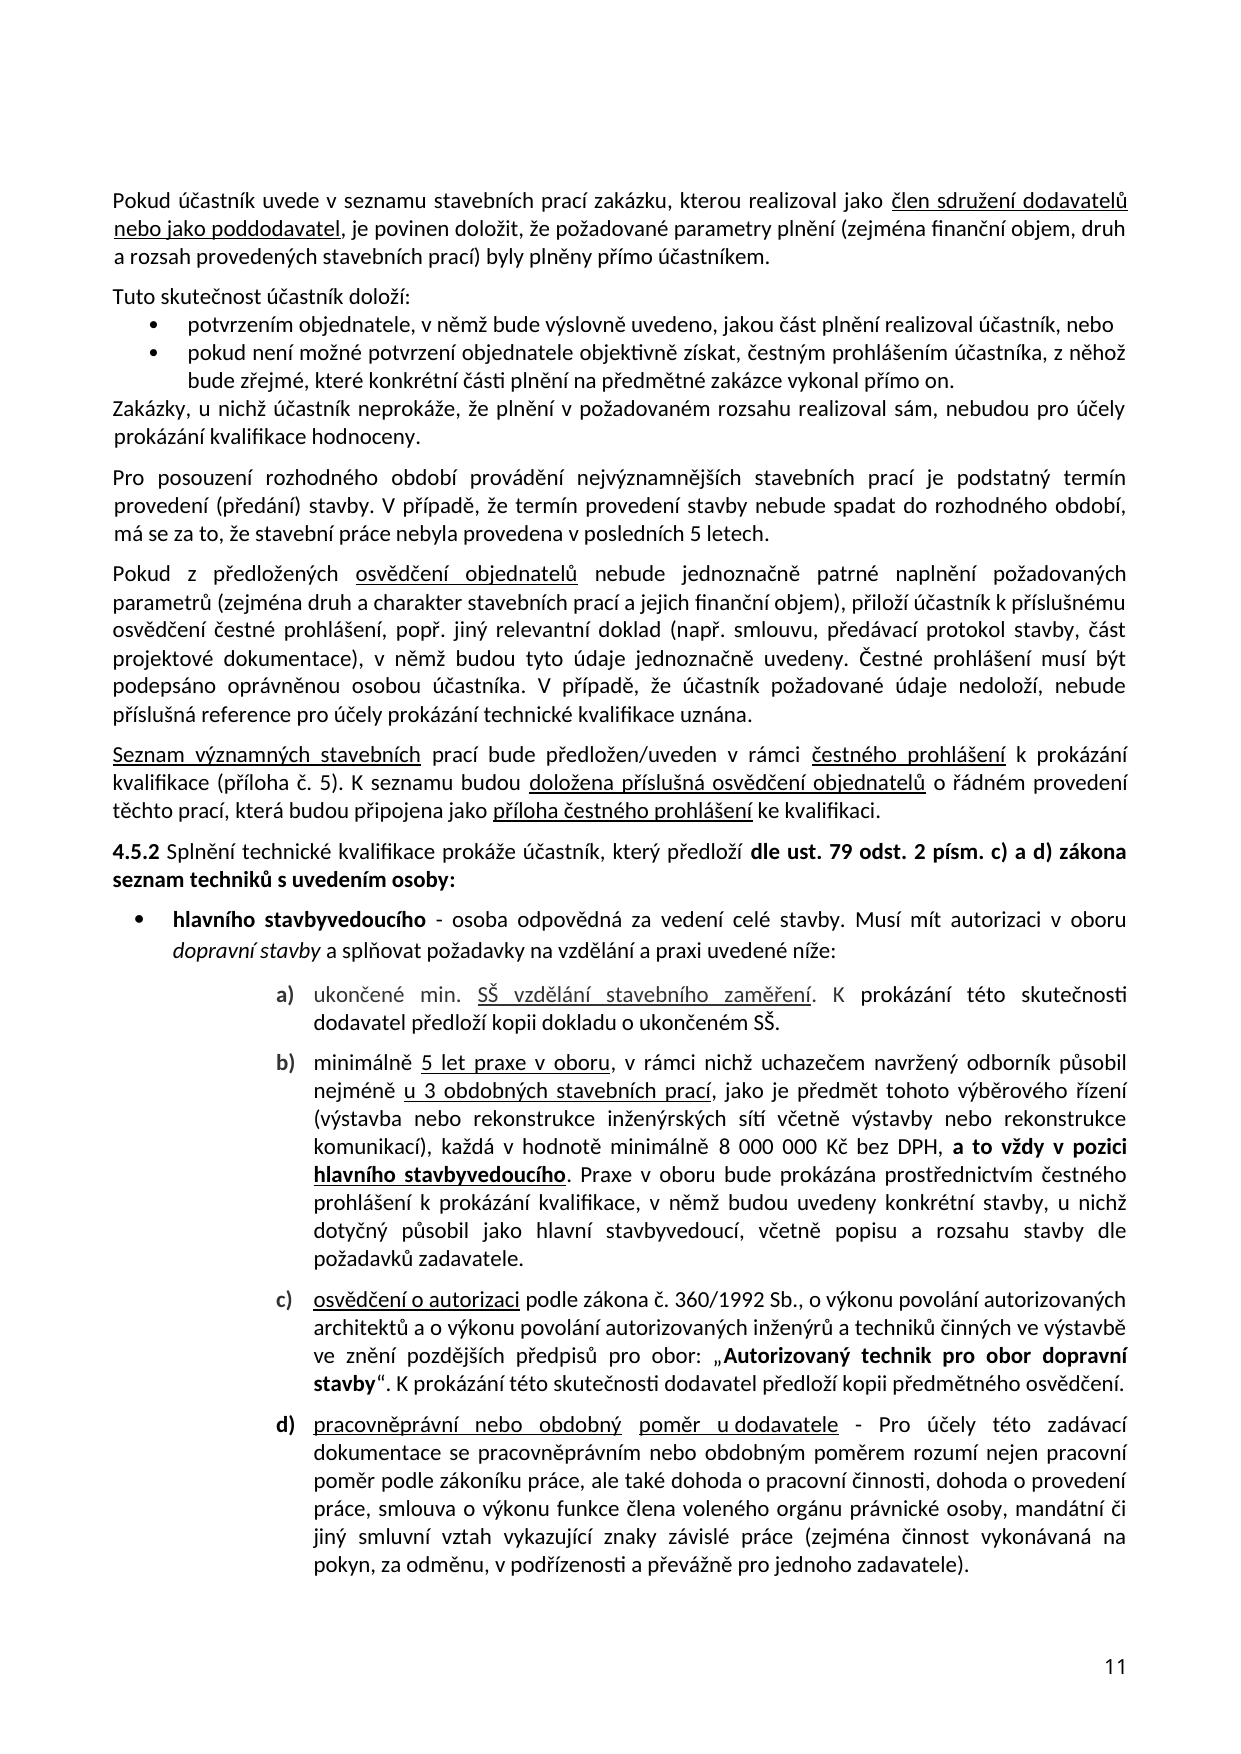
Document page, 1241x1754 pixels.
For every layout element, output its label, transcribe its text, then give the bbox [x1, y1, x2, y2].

list hlavního stavbyvedoucího - osoba odpovědná za vedení celé stavby. Musí mít autorizaci v oboru dopravní stavby a splňovat požadavky na vzdělání a praxi uvedené níže: [135, 905, 1128, 964]
text Seznam významných stavebních prací bude předložen/uveden v rámci čestného prohlášení k prokázání kvalifikace (příloha č. 5). K seznamu budou doložena příslušná osvědčení objednatelů o řádném provedení těchto prací, která budou připojena jako příloha čestného prohlášení ke kvalifikaci. [112, 740, 1128, 824]
text 4.5.2 Splnění technické kvalifikace prokáže účastník, který předloží dle ust. 79 odst. 2 písm. c) a d) zákona seznam techniků s uvedením osoby: [112, 837, 1128, 893]
text Pokud z předložených osvědčení objednatelů nebude jednoznačně patrné naplnění požadovaných parametrů (zejména druh a charakter stavebních prací a jejich finanční objem), přiloží účastník k příslušnému osvědčení čestné prohlášení, popř. jiný relevantní doklad (např. smlouvu, předávací protokol stavby, část projektové dokumentace), v němž budou tyto údaje jednoznačně uvedeny. Čestné prohlášení musí být podepsáno oprávněnou osobou účastníka. V případě, že účastník požadované údaje nedoloží, nebude příslušná reference pro účely prokázání technické kvalifikace uznána. [112, 559, 1128, 728]
text Zakázky, u nichž účastník neprokáže, že plnění v požadovaném rozsahu realizoval sám, nebudou pro účely prokázání kvalifikace hodnoceny. [112, 394, 1128, 451]
list minimálně 5 let praxe v oboru, v rámci nichž uchazečem navržený odborník působil nejméně u 3 obdobných stavebních prací, jako je předmět tohoto výběrového řízení (výstavba nebo rekonstrukce inženýrských sítí včetně výstavby nebo rekonstrukce komunikací), každá v hodnotě minimálně 8 000 000 Kč bez DPH, a to vždy v pozici hlavního stavbyvedoucího. Praxe v oboru bude prokázána prostřednictvím čestného prohlášení k prokázání kvalifikace, v němž budou uvedeny konkrétní stavby, u nichž dotyčný působil jako hlavní stavbyvedoucí, včetně popisu a rozsahu stavby dle požadavků zadavatele. [276, 1048, 1128, 1273]
list pokud není možné potvrzení objednatele objektivně získat, čestným prohlášením účastníka, z něhož bude zřejmé, které konkrétní části plnění na předmětné zakázce vykonal přímo on. [150, 338, 1128, 394]
list osvědčení o autorizaci podle zákona č. 360/1992 Sb., o výkonu povolání autorizovaných architektů a o výkonu povolání autorizovaných inženýrů a techniků činných ve výstavbě ve znění pozdějších předpisů pro obor: „Autorizovaný technik pro obor dopravní stavby“. K prokázání této skutečnosti dodavatel předloží kopii předmětného osvědčení. [276, 1285, 1128, 1397]
text Tuto skutečnost účastník doloží: [112, 282, 1128, 310]
list pracovněprávní nebo obdobný poměr u dodavatele - Pro účely této zadávací dokumentace se pracovněprávním nebo obdobným poměrem rozumí nejen pracovní poměr podle zákoníku práce, ale také dohoda o pracovní činnosti, dohoda o provedení práce, smlouva o výkonu funkce člena voleného orgánu právnické osoby, mandátní či jiný smluvní vztah vykazující znaky závislé práce (zejména činnost vykonávaná na pokyn, za odměnu, v podřízenosti a převážně pro jednoho zadavatele). [276, 1410, 1128, 1578]
list potvrzením objednatele, v němž bude výslovně uvedeno, jakou část plnění realizoval účastník, nebo [150, 310, 1128, 338]
list ukončené min. SŠ vzdělání stavebního zaměření. K prokázání této skutečnosti dodavatel předloží kopii dokladu o ukončeném SŠ. [276, 980, 1128, 1036]
text Pokud účastník uvede v seznamu stavebních prací zakázku, kterou realizoval jako člen sdružení dodavatelů nebo jako poddodavatel, je povinen doložit, že požadované parametry plnění (zejména finanční objem, druh a rozsah provedených stavebních prací) byly plněny přímo účastníkem. [112, 186, 1128, 270]
text Pro posouzení rozhodného období provádění nejvýznamnějších stavebních prací je podstatný termín provedení (předání) stavby. V případě, že termín provedení stavby nebude spadat do rozhodného období, má se za to, že stavební práce nebyla provedena v posledních 5 letech. [112, 463, 1128, 547]
